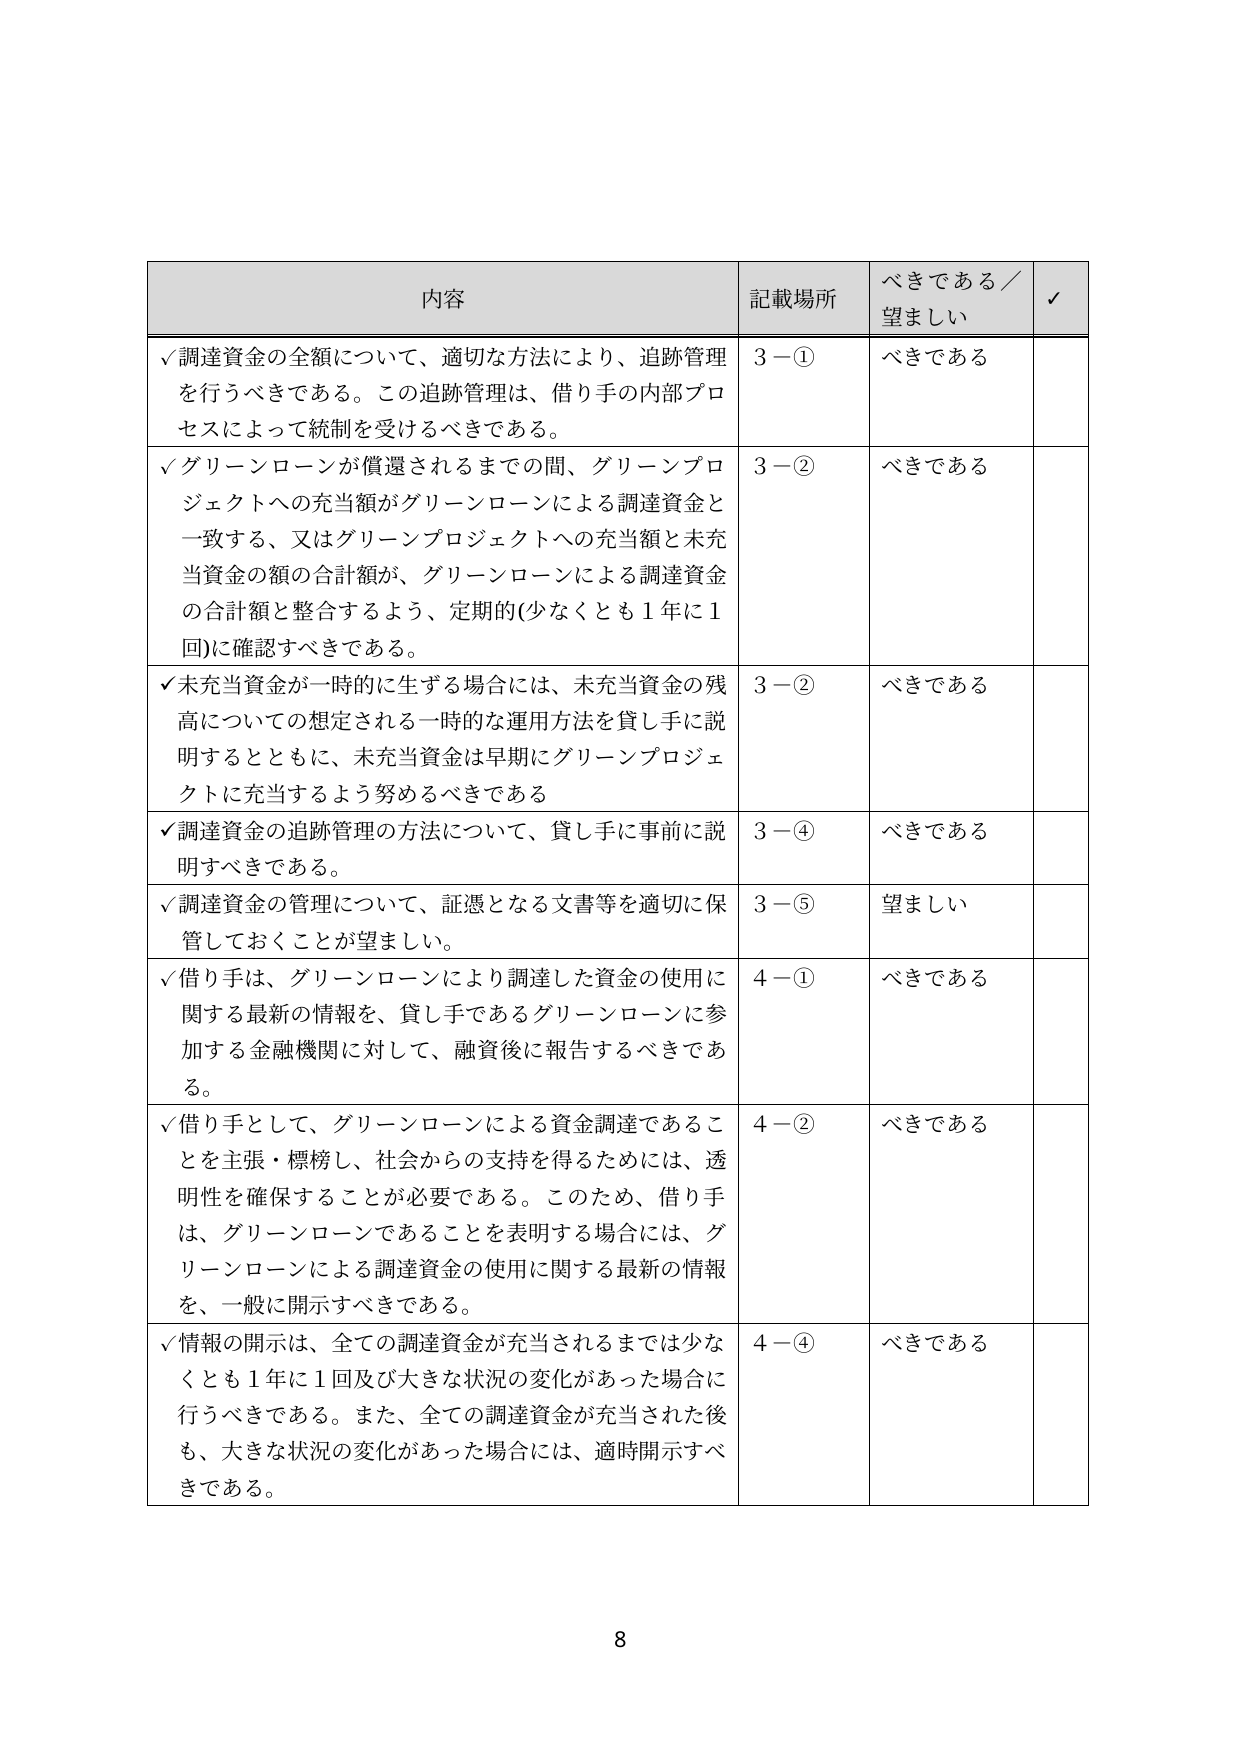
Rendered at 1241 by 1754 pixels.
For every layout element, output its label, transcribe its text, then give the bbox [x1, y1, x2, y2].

table_cell [1034, 447, 1088, 665]
table_cell ✓借り手として、グリーンローンによる資金調達であることを主張・標榜し、社会からの支持を得るためには、透明性を確保することが必要である。このため、借り手は、グリーンローンであることを表明する場合には、グリーンローンによる調達資金の使用に関する最新の情報を、一般に開示すべきである。 [148, 1105, 738, 1322]
table_cell [1034, 885, 1088, 958]
table_cell べきである [870, 666, 1033, 811]
table_cell べきである [870, 1324, 1033, 1505]
table_header 内容 [148, 262, 738, 334]
table_cell べきである [870, 447, 1033, 665]
table_cell 調達資金の追跡管理の方法について、貸し手に事前に説明すべきである。 [148, 812, 738, 884]
table_cell べきである [870, 812, 1033, 884]
table_cell [1034, 1324, 1088, 1505]
table_cell 未充当資金が一時的に生ずる場合には、未充当資金の残高についての想定される一時的な運用方法を貸し手に説明するとともに、未充当資金は早期にグリーンプロジェクトに充当するよう努めるべきである [148, 666, 738, 811]
table_cell ３－④ [739, 812, 869, 884]
table_cell [1034, 666, 1088, 811]
table_cell [1034, 338, 1088, 446]
table_cell ✓調達資金の管理について、証憑となる文書等を適切に保管しておくことが望ましい。 [148, 885, 738, 958]
table_header ✓ [1034, 262, 1088, 334]
table_cell ✓グリーンローンが償還されるまでの間、グリーンプロジェクトへの充当額がグリーンローンによる調達資金と一致する、又はグリーンプロジェクトへの充当額と未充当資金の額の合計額が、グリーンローンによる調達資金の合計額と整合するよう、定期的(少なくとも１年に１回)に確認すべきである。 [148, 447, 738, 665]
table_cell ✓借り手は、グリーンローンにより調達した資金の使用に関する最新の情報を、貸し手であるグリーンローンに参加する金融機関に対して、融資後に報告するべきである。 [148, 959, 738, 1104]
table_cell ４－② [739, 1105, 869, 1322]
table_cell ✓調達資金の全額について、適切な方法により、追跡管理を行うべきである。この追跡管理は、借り手の内部プロセスによって統制を受けるべきである。 [148, 338, 738, 446]
table_header 記載場所 [739, 262, 869, 334]
table_cell ✓情報の開示は、全ての調達資金が充当されるまでは少なくとも１年に１回及び大きな状況の変化があった場合に行うべきである。また、全ての調達資金が充当された後も、大きな状況の変化があった場合には、適時開示すべきである。 [148, 1324, 738, 1505]
table_cell べきである [870, 959, 1033, 1104]
table_cell ３－② [739, 447, 869, 665]
table_cell ４－① [739, 959, 869, 1104]
table_cell 望ましい [870, 885, 1033, 958]
table_cell べきである [870, 1105, 1033, 1322]
table_cell べきである [870, 338, 1033, 446]
table_cell [1034, 1105, 1088, 1322]
table_cell ３－① [739, 338, 869, 446]
table_cell ３－⑤ [739, 885, 869, 958]
table_header べきである／望ましい [870, 262, 1033, 334]
table_cell ３－② [739, 666, 869, 811]
table_cell ４－④ [739, 1324, 869, 1505]
table_cell [1034, 959, 1088, 1104]
table_cell [1034, 812, 1088, 884]
